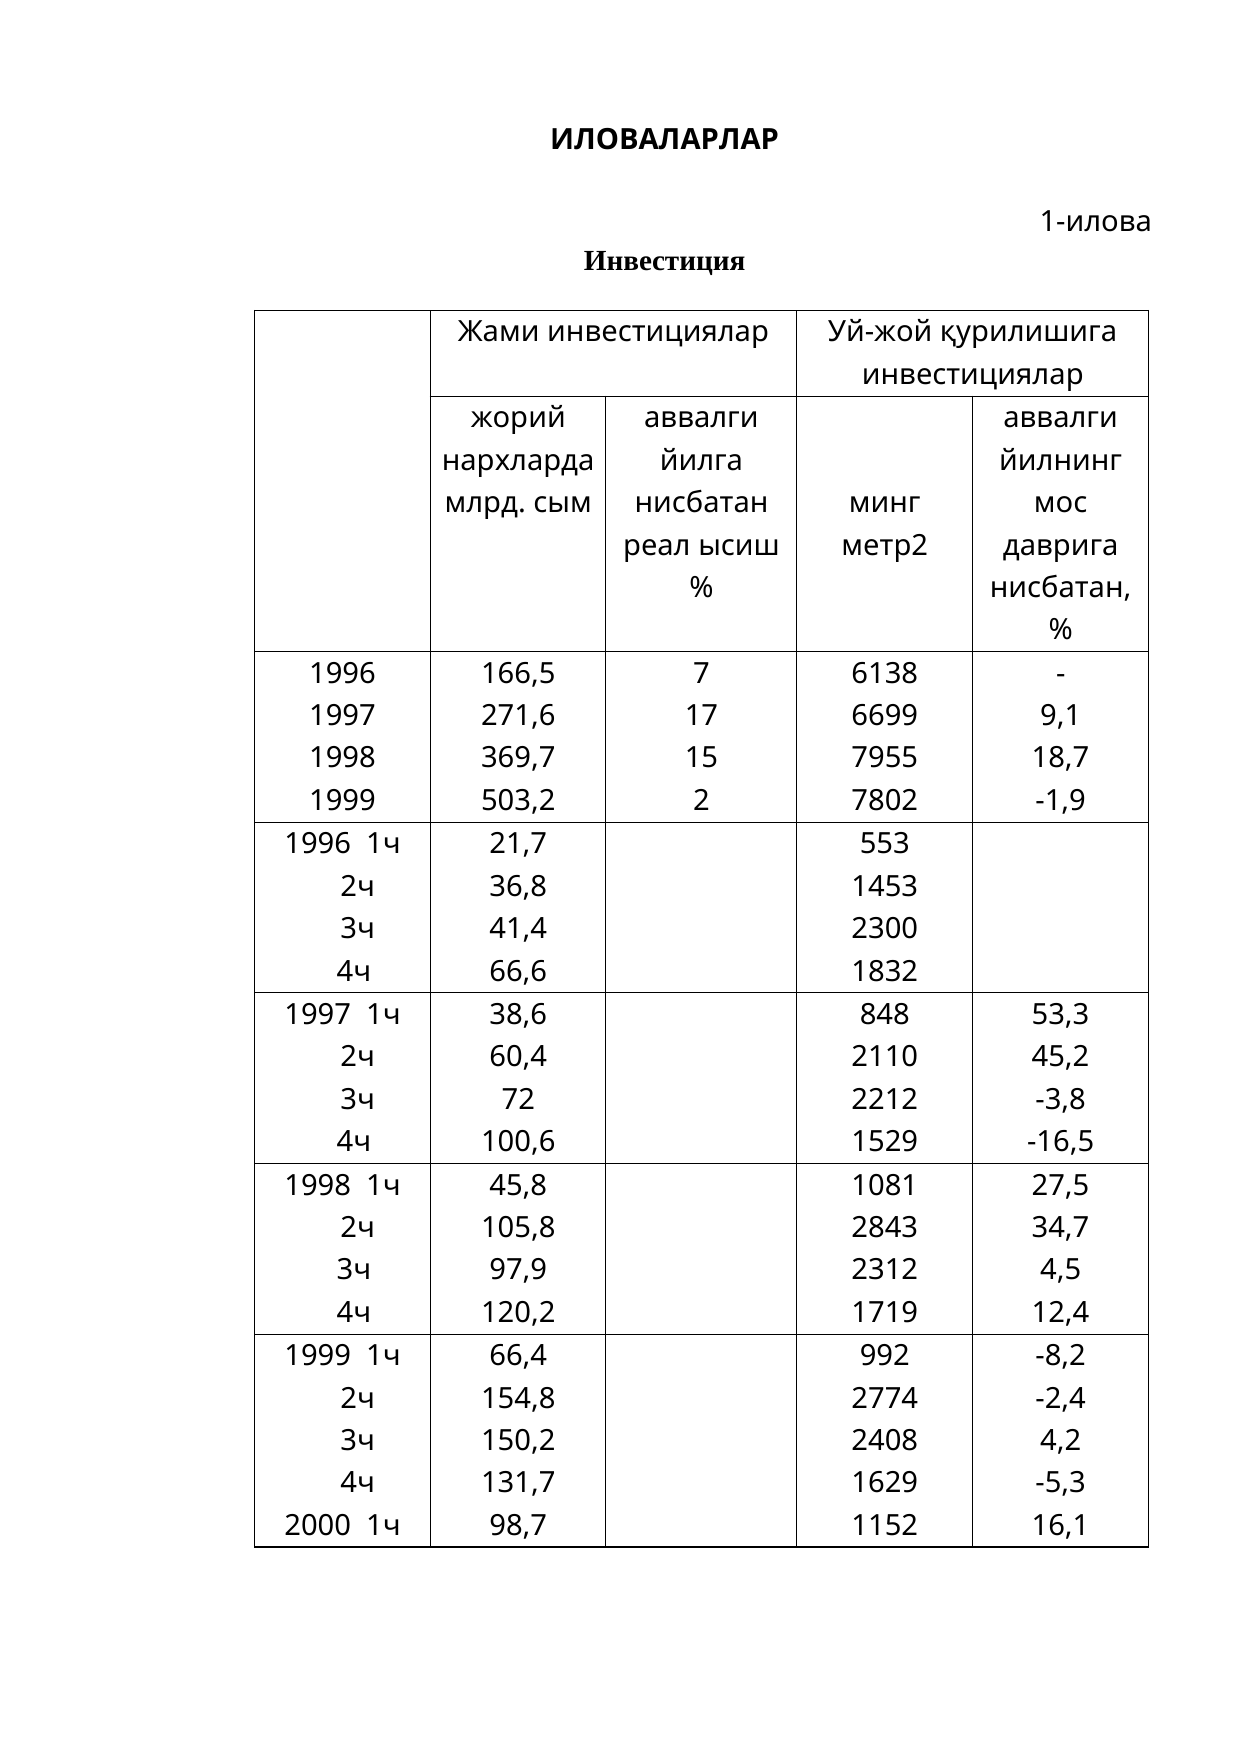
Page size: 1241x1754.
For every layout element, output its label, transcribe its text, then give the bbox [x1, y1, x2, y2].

table_cell 1999 1ч 2ч 3ч 4ч 2000 1ч [255, 1335, 430, 1546]
table_cell 6138 6699 7955 7802 [797, 652, 972, 822]
table_cell 66,4 154,8 150,2 131,7 98,7 [431, 1335, 605, 1546]
text 1-илова [177, 200, 1152, 243]
table_cell -8,2 -2,4 4,2 -5,3 16,1 [973, 1335, 1148, 1546]
table_header Уй-жой қурилишига инвестициялар [797, 311, 1148, 396]
table_cell 166,5 271,6 369,7 503,2 [431, 652, 605, 822]
text Инвестиция [177, 243, 1152, 276]
table_cell 1996 1997 1998 1999 [255, 652, 430, 822]
table_cell 1998 1ч 2ч 3ч 4ч [255, 1164, 430, 1333]
table_cell 553 1453 2300 1832 [797, 823, 972, 992]
table_cell аввалги йилга нисбатан реал ысиш % [606, 397, 796, 651]
table_cell 1996 1ч 2ч 3ч 4ч [255, 823, 430, 992]
table_cell 21,7 36,8 41,4 66,6 [431, 823, 605, 992]
table_cell 45,8 105,8 97,9 120,2 [431, 1164, 605, 1333]
table_cell 1081 2843 2312 1719 [797, 1164, 972, 1333]
table_cell [606, 993, 796, 1163]
table_header Жами инвестициялар [431, 311, 796, 396]
table_cell [973, 823, 1148, 992]
table_cell [606, 1164, 796, 1333]
table_cell 1997 1ч 2ч 3ч 4ч [255, 993, 430, 1163]
table_cell 27,5 34,7 4,5 12,4 [973, 1164, 1148, 1333]
table_cell жорий нархларда млрд. сым [431, 397, 605, 651]
table_cell 38,6 60,4 72 100,6 [431, 993, 605, 1163]
table_cell [606, 823, 796, 992]
table_cell аввалги йилнинг мос даврига нисбатан,% [973, 397, 1148, 651]
text ИЛОВАЛАРЛАР [177, 118, 1152, 161]
table_cell 7 17 15 2 [606, 652, 796, 822]
table_cell минг метр2 [797, 397, 972, 651]
table_cell 992 2774 2408 1629 1152 [797, 1335, 972, 1546]
table_cell 848 2110 2212 1529 [797, 993, 972, 1163]
table_cell [606, 1335, 796, 1546]
table_header [255, 311, 430, 651]
table_cell 53,3 45,2 -3,8 -16,5 [973, 993, 1148, 1163]
table_cell - 9,1 18,7 -1,9 [973, 652, 1148, 822]
